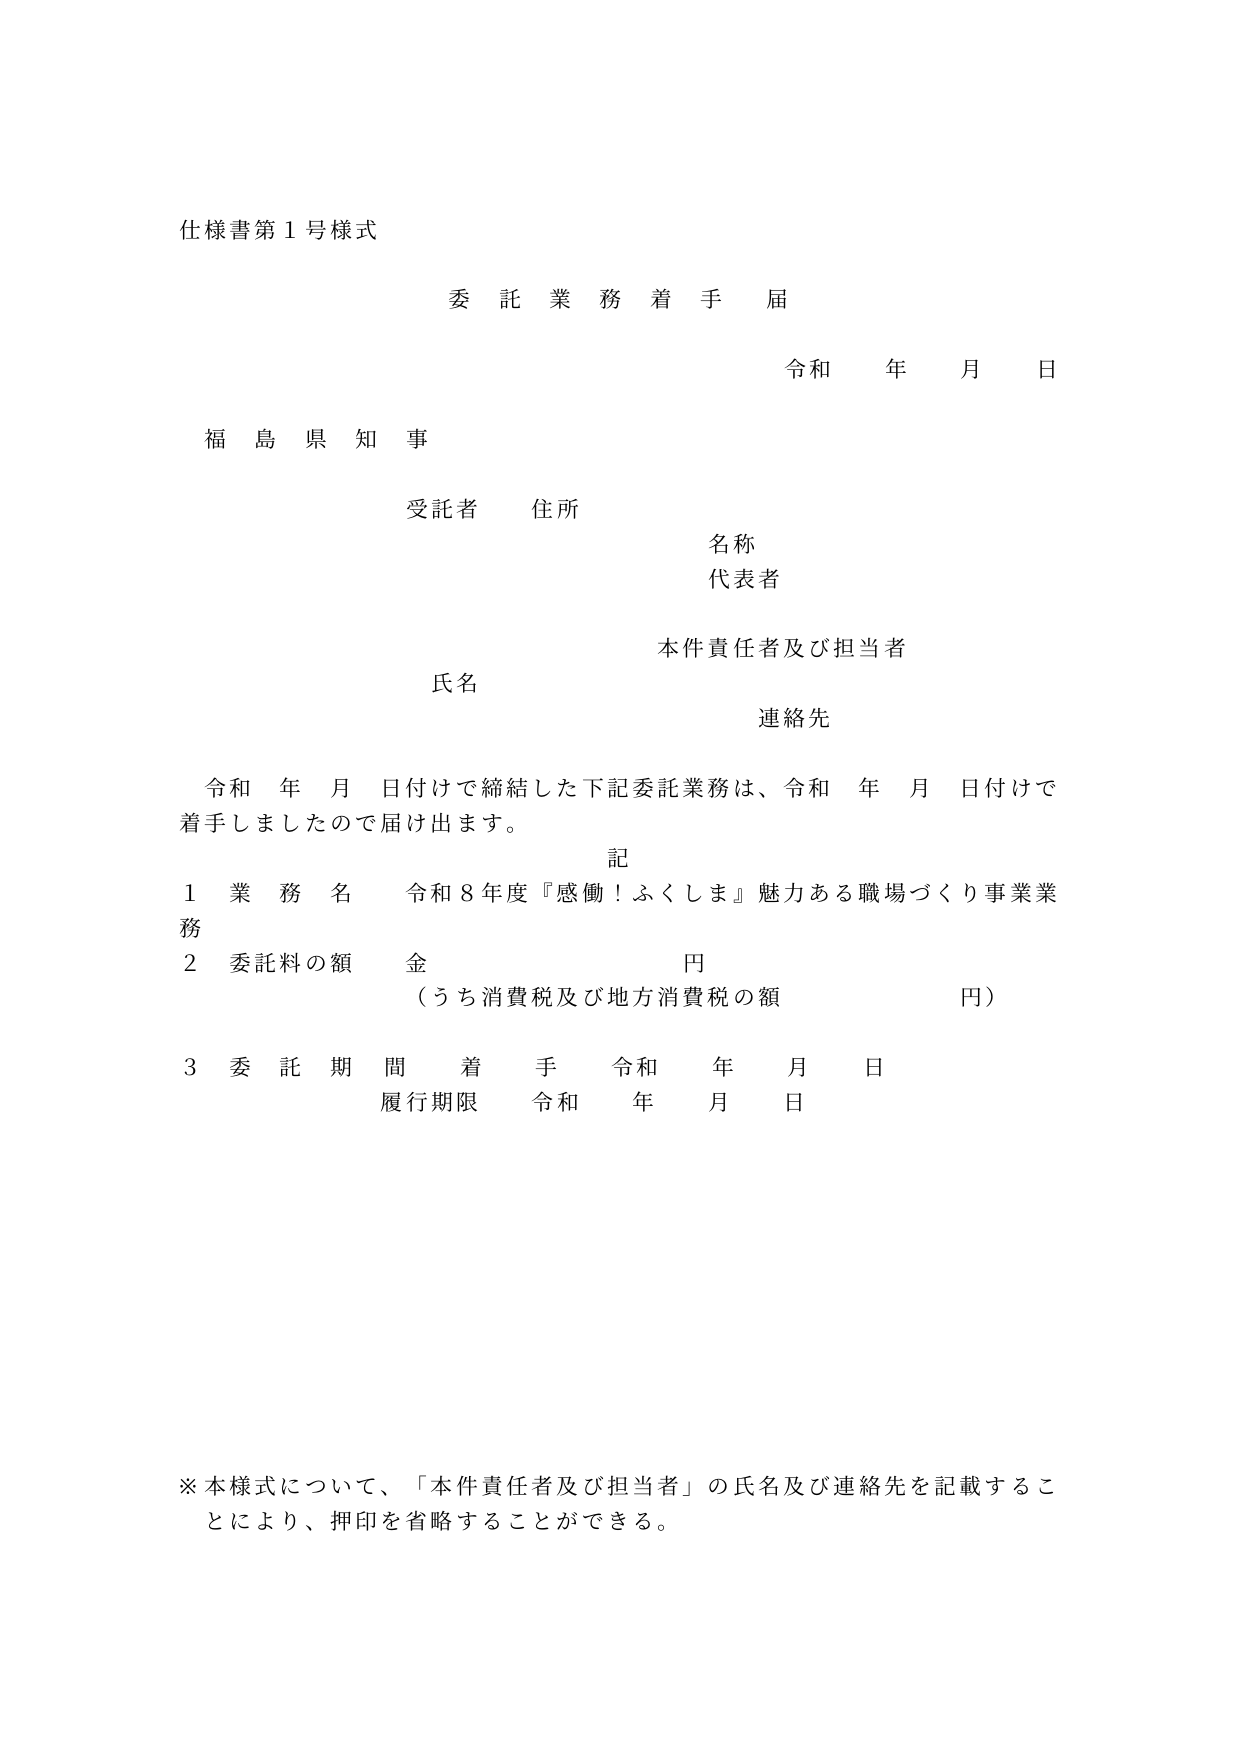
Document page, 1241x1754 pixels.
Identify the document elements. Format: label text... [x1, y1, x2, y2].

text 本件責任者及び担当者 [179, 630, 1061, 665]
text 履行期限 令和 年 月 日 [179, 1084, 1061, 1118]
text ※本様式について、「本件責任者及び担当者」の氏名及び連絡先を記載することにより、押印を省略することができる。 [179, 1467, 1061, 1537]
text 名称 [179, 525, 1061, 560]
text 氏名 [179, 665, 1061, 700]
text 令和 年 月 日付けで締結した下記委託業務は、令和 年 月 日付けで着手しましたので届け出ます。 [179, 769, 1061, 839]
text 受託者 住所 [179, 490, 1061, 525]
text １ 業 務 名 令和８年度『感働！ふくしま』魅力ある職場づくり事業業務 [179, 874, 1061, 944]
text 代表者 [179, 560, 1061, 595]
text 仕様書第１号様式 [179, 211, 1061, 246]
text ２ 委託料の額 金 円 [179, 944, 1061, 979]
text 記 [179, 839, 1061, 874]
text 令和 年 月 日 [179, 351, 1061, 386]
text 福 島 県 知 事 [179, 421, 1061, 456]
text 委託業務着手届 [179, 281, 1061, 316]
text ３ 委託期間 着 手 令和 年 月 日 [179, 1049, 1061, 1084]
text 連絡先 [179, 700, 1061, 735]
text （うち消費税及び地方消費税の額 円） [179, 979, 1061, 1014]
